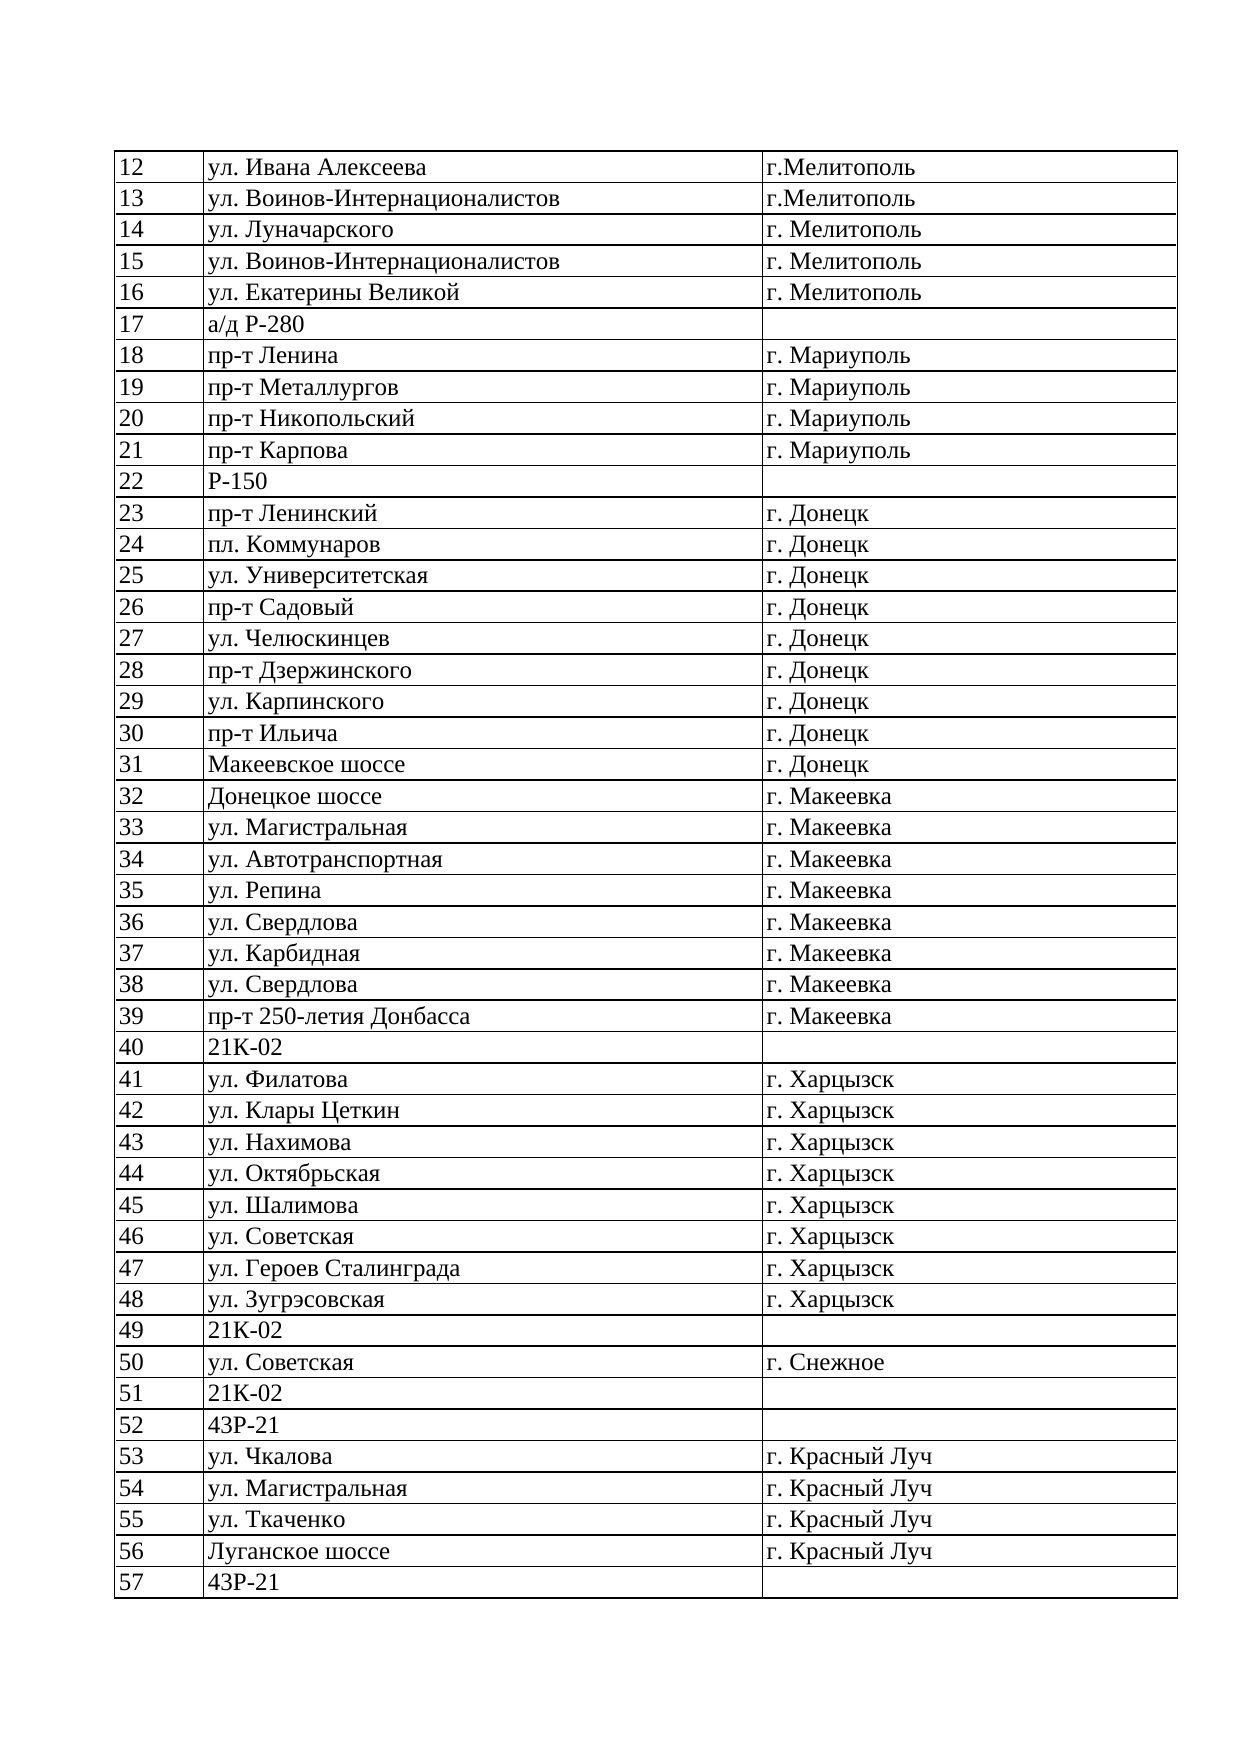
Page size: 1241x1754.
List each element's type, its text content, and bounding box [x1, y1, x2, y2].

table_cell г. Харцызск [763, 1251, 1177, 1282]
table_cell пл. Коммунаров [204, 529, 762, 559]
table_cell [763, 1566, 1177, 1597]
table_cell ул. Клары Цеткин [204, 1095, 762, 1125]
table_cell ул. Зугрэсовская [204, 1284, 762, 1314]
table_cell г. Донецк [763, 685, 1177, 716]
table_cell 52 [115, 1409, 203, 1440]
table_cell Донецкое шоссе [204, 781, 762, 811]
table_cell 32 [115, 780, 203, 811]
table_cell г. Донецк [763, 622, 1177, 653]
table_cell 41 [115, 1063, 203, 1094]
table_cell 44 [115, 1158, 203, 1188]
table_cell 27 [115, 623, 203, 653]
table_cell г.Мелитополь [763, 181, 1177, 213]
table_cell г. Донецк [763, 590, 1177, 622]
table_cell пр-т Дзержинского [204, 655, 762, 685]
table_cell 53 [115, 1441, 203, 1471]
table_cell ул. Ткаченко [204, 1504, 762, 1534]
table_cell ул. Нахимова [204, 1127, 762, 1157]
table_cell ул. Карбидная [204, 938, 762, 968]
table_cell 51 [115, 1378, 203, 1408]
table_cell 35 [115, 875, 203, 905]
table_cell Луганское шоссе [204, 1536, 762, 1566]
table_cell 12 [115, 152, 203, 181]
table_cell пр-т 250-летия Донбасса [204, 1001, 762, 1031]
table_cell 40 [115, 1032, 203, 1062]
table_cell ул. Магистральная [204, 812, 762, 842]
table_cell [763, 1314, 1177, 1345]
table_cell ул. Автотранспортная [204, 844, 762, 873]
table_cell Макеевское шоссе [204, 749, 762, 779]
table_cell 19 [115, 371, 203, 402]
table_cell пр-т Никопольский [204, 403, 762, 433]
table_cell 37 [115, 938, 203, 968]
table_cell 21К-02 [204, 1378, 762, 1408]
table_cell г. Макеевка [763, 811, 1177, 842]
table_cell 49 [115, 1315, 203, 1345]
table_cell г. Красный Луч [763, 1440, 1177, 1471]
table_cell г. Макеевка [763, 968, 1177, 999]
table_cell пр-т Металлургов [204, 372, 762, 402]
table_cell пр-т Садовый [204, 592, 762, 622]
table_cell 23 [115, 497, 203, 527]
table_cell 42 [115, 1095, 203, 1125]
table_cell ул. Советская [204, 1347, 762, 1377]
table_cell г. Харцызск [763, 1094, 1177, 1125]
table_cell 18 [115, 340, 203, 370]
table_cell г. Харцызск [763, 1062, 1177, 1094]
table_cell г. Снежное [763, 1345, 1177, 1377]
table_cell ул. Свердлова [204, 907, 762, 936]
table_cell ул. Шалимова [204, 1190, 762, 1219]
table_cell ул. Луначарского [204, 215, 762, 244]
table_cell пр-т Ильича [204, 718, 762, 748]
table_cell 22 [115, 466, 203, 496]
table_cell 25 [115, 560, 203, 590]
table_cell ул. Ивана Алексеева [204, 152, 762, 181]
table_cell 21 [115, 434, 203, 464]
table_cell 46 [115, 1221, 203, 1251]
table_cell 20 [115, 403, 203, 433]
table_cell [763, 1031, 1177, 1062]
table_cell г. Харцызск [763, 1188, 1177, 1219]
table_cell ул. Воинов-Интернационалистов [204, 183, 762, 213]
table_cell г. Мариуполь [763, 370, 1177, 402]
table_cell 55 [115, 1504, 203, 1534]
table_cell г. Донецк [763, 716, 1177, 748]
table_cell 26 [115, 591, 203, 622]
table_cell г. Макеевка [763, 779, 1177, 811]
table_cell [763, 1377, 1177, 1408]
table_cell ул. Героев Сталинграда [204, 1253, 762, 1282]
table_cell [763, 465, 1177, 496]
table_cell 13 [115, 183, 203, 213]
table_cell пр-т Ленинский [204, 498, 762, 527]
table_cell г. Макеевка [763, 905, 1177, 936]
table_cell пр-т Карпова [204, 435, 762, 464]
table_cell г. Мелитополь [763, 213, 1177, 244]
table_cell ул. Октябрьская [204, 1158, 762, 1188]
table_cell 50 [115, 1346, 203, 1377]
table_cell г. Харцызск [763, 1157, 1177, 1188]
table_cell г. Донецк [763, 748, 1177, 779]
table_cell ул. Екатерины Великой [204, 277, 762, 307]
table_cell пр-т Ленина [204, 340, 762, 370]
table_cell 38 [115, 969, 203, 999]
table_cell г. Харцызск [763, 1283, 1177, 1314]
table_cell г. Донецк [763, 559, 1177, 590]
table_cell ул. Магистральная [204, 1473, 762, 1503]
table_cell 34 [115, 843, 203, 873]
table_cell ул. Воинов-Интернационалистов [204, 246, 762, 276]
table_cell 31 [115, 749, 203, 779]
table_cell г. Красный Луч [763, 1534, 1177, 1566]
table_cell [763, 1408, 1177, 1440]
table_cell 47 [115, 1252, 203, 1282]
table_cell ул. Советская [204, 1221, 762, 1251]
table_cell ул. Карпинского [204, 686, 762, 716]
table_cell 43Р-21 [204, 1567, 762, 1597]
table_cell г. Харцызск [763, 1220, 1177, 1251]
table_cell 43Р-21 [204, 1410, 762, 1440]
table_cell 54 [115, 1472, 203, 1503]
table_cell 45 [115, 1189, 203, 1219]
table_cell Р-150 [204, 466, 762, 496]
table_cell г. Макеевка [763, 842, 1177, 873]
table_cell ул. Филатова [204, 1064, 762, 1094]
table_cell 24 [115, 529, 203, 559]
table_cell 16 [115, 277, 203, 307]
table_cell 43 [115, 1126, 203, 1157]
table_cell г. Красный Луч [763, 1471, 1177, 1503]
table_cell ул. Репина [204, 875, 762, 905]
table_cell г. Харцызск [763, 1125, 1177, 1157]
table_cell г. Донецк [763, 496, 1177, 527]
table_cell ул. Свердлова [204, 970, 762, 999]
table_cell 33 [115, 812, 203, 842]
table_cell [763, 307, 1177, 339]
table_cell 21К-02 [204, 1316, 762, 1345]
table_cell 56 [115, 1535, 203, 1566]
table_cell 39 [115, 1000, 203, 1031]
table_cell 21К-02 [204, 1032, 762, 1062]
table_cell г. Мелитополь [763, 276, 1177, 307]
table_cell г. Макеевка [763, 936, 1177, 968]
table_cell 17 [115, 308, 203, 339]
table_cell ул. Чкалова [204, 1441, 762, 1471]
table_cell 15 [115, 245, 203, 276]
table_cell 57 [115, 1567, 203, 1597]
table_cell 48 [115, 1284, 203, 1314]
table_cell г. Мариуполь [763, 433, 1177, 464]
table_cell г. Красный Луч [763, 1503, 1177, 1534]
table_cell г. Донецк [763, 653, 1177, 685]
table_cell 30 [115, 717, 203, 748]
table_cell 14 [115, 214, 203, 244]
table_cell 28 [115, 654, 203, 685]
table_cell ул. Челюскинцев [204, 623, 762, 653]
table_cell г. Мариуполь [763, 402, 1177, 433]
table_cell 36 [115, 906, 203, 936]
table_cell г. Мелитополь [763, 244, 1177, 276]
table_cell г. Мариуполь [763, 339, 1177, 370]
table_cell г. Макеевка [763, 874, 1177, 905]
table_cell г. Макеевка [763, 999, 1177, 1031]
table_cell ул. Университетская [204, 561, 762, 590]
table_cell г.Мелитополь [763, 152, 1177, 181]
table_cell а/д Р-280 [204, 309, 762, 339]
table_cell 29 [115, 686, 203, 716]
table_cell г. Донецк [763, 528, 1177, 559]
